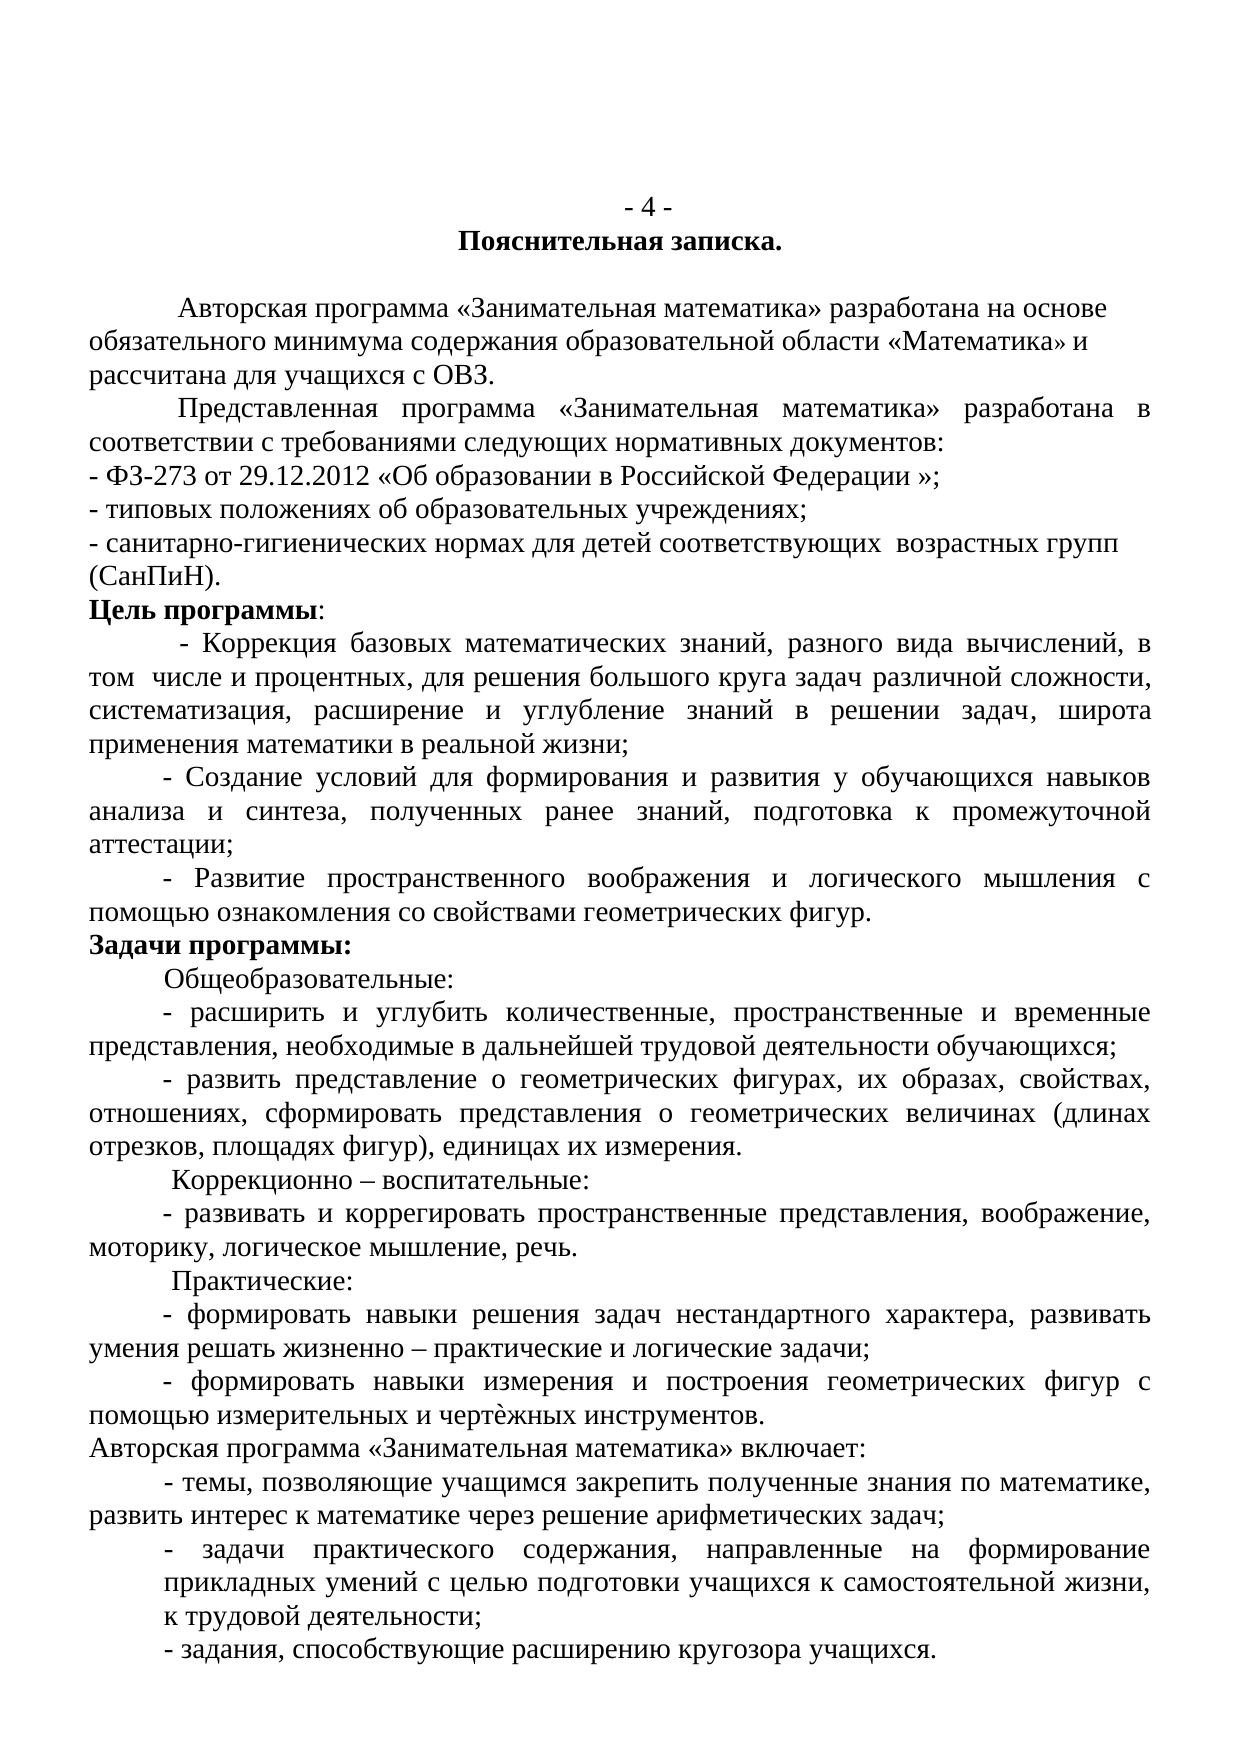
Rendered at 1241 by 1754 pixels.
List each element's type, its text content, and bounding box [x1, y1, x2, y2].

text - задачи практического содержания, направленные на формирование прикладных умений с целью подготовки учащихся к самостоятельной жизни, к трудовой деятельности; [164, 1531, 1152, 1632]
text - 4 - [89, 189, 1152, 223]
text - развивать и коррегировать пространственные представления, воображение, моторику, логическое мышление, речь. [89, 1196, 1152, 1263]
text Пояснительная записка. [89, 223, 1152, 256]
text - Развитие пространственного воображения и логического мышления с помощью ознакомления со свойствами геометрических фигур. [89, 860, 1152, 927]
text - Коррекция базовых математических знаний, разного вида вычислений, в том числе и процентных, для решения большого круга задач различной сложности, систематизация, расширение и углубление знаний в решении задач, широта применения математики в реальной жизни; [89, 625, 1152, 759]
text - развить представление о геометрических фигурах, их образах, свойствах, отношениях, сформировать представления о геометрических величинах (длинах отрезков, площадях фигур), единицах их измерения. [89, 1061, 1152, 1162]
text - формировать навыки решения задач нестандартного характера, развивать умения решать жизненно – практические и логические задачи; [89, 1296, 1152, 1363]
text - формировать навыки измерения и построения геометрических фигур с помощью измерительных и чертѐжных инструментов. [89, 1363, 1152, 1430]
text - ФЗ-273 от 29.12.2012 «Об образовании в Российской Федерации »; [89, 458, 1152, 491]
list Практические: [164, 1263, 1152, 1296]
text - расширить и углубить количественные, пространственные и временные представления, необходимые в дальнейшей трудовой деятельности обучающихся; [89, 994, 1152, 1061]
list Коррекционно – воспитательные: [164, 1162, 1152, 1196]
text Задачи программы: [89, 927, 1152, 961]
list Общеобразовательные: [164, 961, 1152, 994]
text Представленная программа «Занимательная математика» разработана в соответствии с требованиями следующих нормативных документов: [89, 391, 1152, 458]
text Авторская программа «Занимательная математика» разработана на основе обязательного минимума содержания образовательной области «Математика» и рассчитана для учащихся с ОВЗ. [89, 290, 1152, 391]
text - санитарно-гигиенических нормах для детей соответствующих возрастных групп (СанПиН). [89, 525, 1152, 592]
text Авторская программа «Занимательная математика» включает: [89, 1430, 1152, 1464]
text - задания, способствующие расширению кругозора учащихся. [164, 1632, 1152, 1665]
text Цель программы: [89, 592, 1152, 625]
text - Создание условий для формирования и развития у обучающихся навыков анализа и синтеза, полученных ранее знаний, подготовка к промежуточной аттестации; [89, 759, 1152, 860]
text - типовых положениях об образовательных учреждениях; [89, 491, 1152, 525]
text - темы, позволяющие учащимся закрепить полученные знания по математике, развить интерес к математике через решение арифметических задач; [89, 1464, 1152, 1531]
